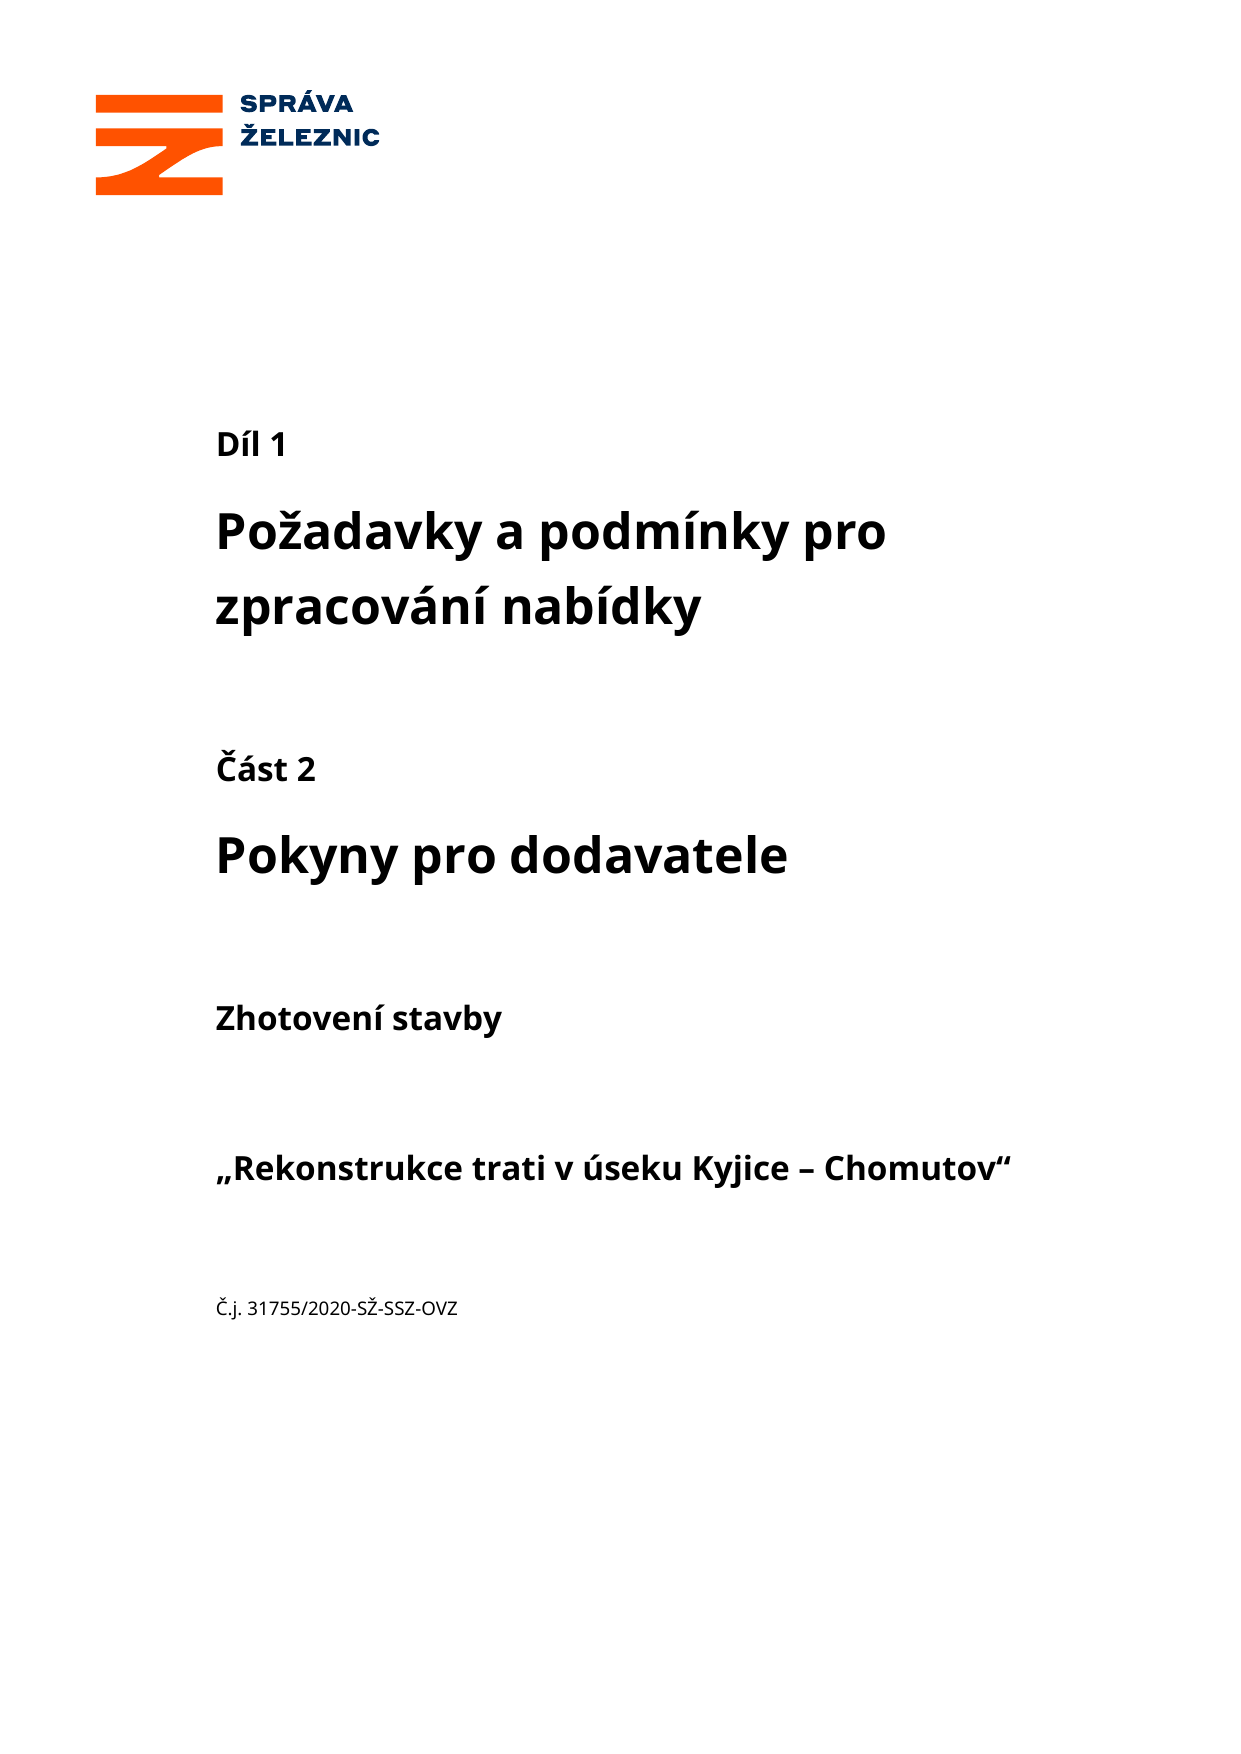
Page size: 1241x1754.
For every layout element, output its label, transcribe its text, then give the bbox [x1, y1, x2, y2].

text Pokyny pro dodavatele [216, 820, 1122, 888]
text „Rekonstrukce trati v úseku Kyjice – Chomutov“ [216, 1145, 1122, 1190]
list Č.j. 31755/2020-SŽ-SSZ-OVZ [216, 1295, 1122, 1320]
text Díl 1 [216, 421, 1122, 466]
text Požadavky a podmínky pro zpracování nabídky [216, 496, 1122, 639]
text Část 2 [216, 746, 1122, 791]
text Zhotovení stavby [216, 995, 1122, 1041]
